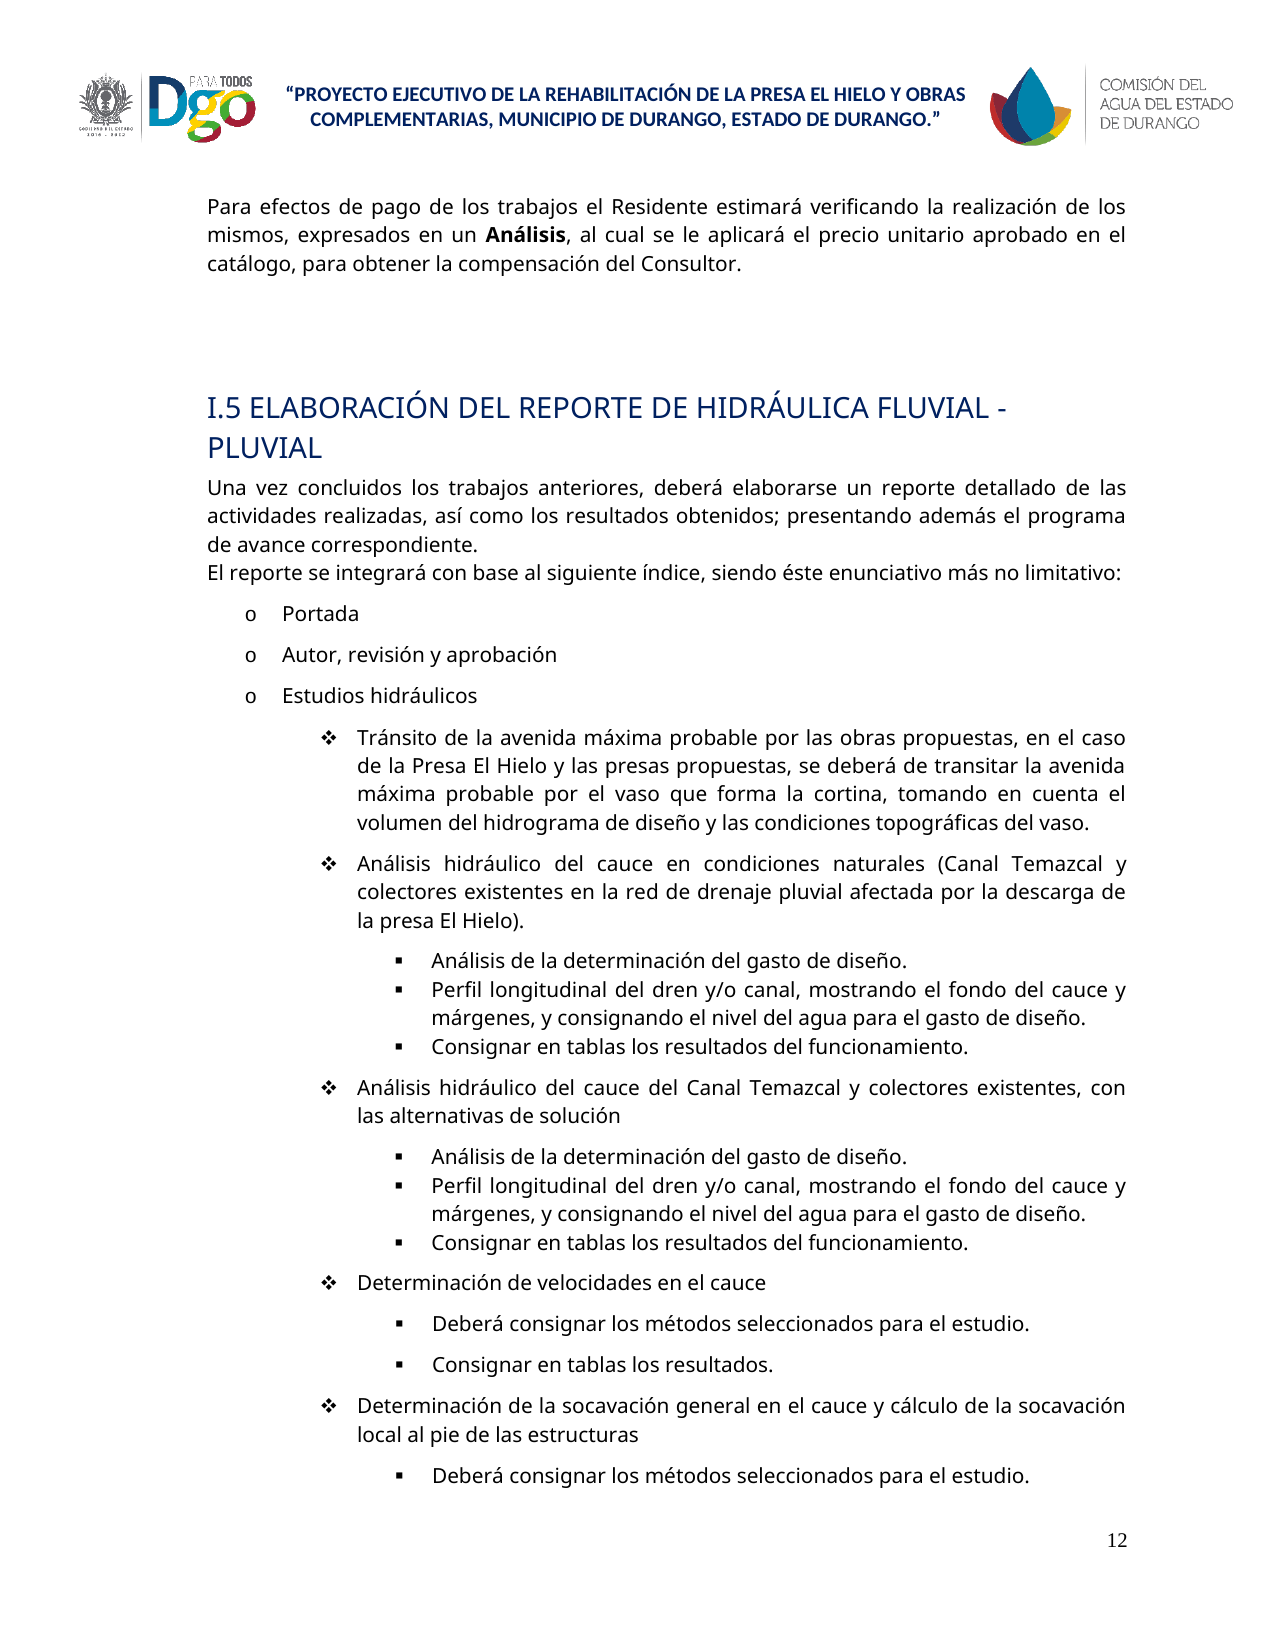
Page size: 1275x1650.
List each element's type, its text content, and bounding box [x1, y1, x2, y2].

subtitle I.5 ELABORACIÓN DEL REPORTE DE HIDRÁULICA FLUVIAL - PLUVIAL [207, 388, 1127, 467]
picture [989, 48, 1256, 161]
list Análisis hidráulico del cauce del Canal Temazcal y colectores existentes, con las alternativas de solución [319, 1073, 1127, 1130]
list Tránsito de la avenida máxima probable por las obras propuestas, en el caso de la Presa El Hielo y las presas propuestas, se deberá de transitar la avenida máxima probable por el vaso que forma la cortina, tomando en cuenta el volumen del hidrograma de diseño y las condiciones topográficas del vaso. [319, 723, 1127, 836]
picture [50, 48, 285, 166]
list Análisis de la determinación del gasto de diseño. [394, 1142, 1127, 1171]
list Consignar en tablas los resultados del funcionamiento. [394, 1228, 1127, 1256]
text El reporte se integrará con base al siguiente índice, siendo éste enunciativo más no limitativo: [207, 558, 1127, 587]
text Una vez concluidos los trabajos anteriores, deberá elaborarse un reporte detallado de las actividades realizadas, así como los resultados obtenidos; presentando además el programa de avance correspondiente. [207, 473, 1127, 558]
list Deberá consignar los métodos seleccionados para el estudio. [394, 1309, 1127, 1338]
list Estudios hidráulicos [244, 682, 1127, 710]
list Portada [244, 599, 1127, 628]
list Consignar en tablas los resultados. [394, 1350, 1127, 1379]
list Determinación de velocidades en el cauce [319, 1268, 1127, 1297]
list Determinación de la socavación general en el cauce y cálculo de la socavación local al pie de las estructuras [319, 1391, 1127, 1448]
list Autor, revisión y aprobación [244, 641, 1127, 669]
list Deberá consignar los métodos seleccionados para el estudio. [394, 1461, 1127, 1489]
list Perfil longitudinal del dren y/o canal, mostrando el fondo del cauce y márgenes, y consignando el nivel del agua para el gasto de diseño. [394, 975, 1127, 1032]
list Análisis hidráulico del cauce en condiciones naturales (Canal Temazcal y colectores existentes en la red de drenaje pluvial afectada por la descarga de la presa El Hielo). [319, 849, 1127, 934]
list Análisis de la determinación del gasto de diseño. [394, 947, 1127, 975]
list Perfil longitudinal del dren y/o canal, mostrando el fondo del cauce y márgenes, y consignando el nivel del agua para el gasto de diseño. [394, 1171, 1127, 1228]
text Para efectos de pago de los trabajos el Residente estimará verificando la realización de los mismos, expresados en un Análisis, al cual se le aplicará el precio unitario aprobado en el catálogo, para obtener la compensación del Consultor. [207, 192, 1127, 277]
list Consignar en tablas los resultados del funcionamiento. [394, 1032, 1127, 1060]
